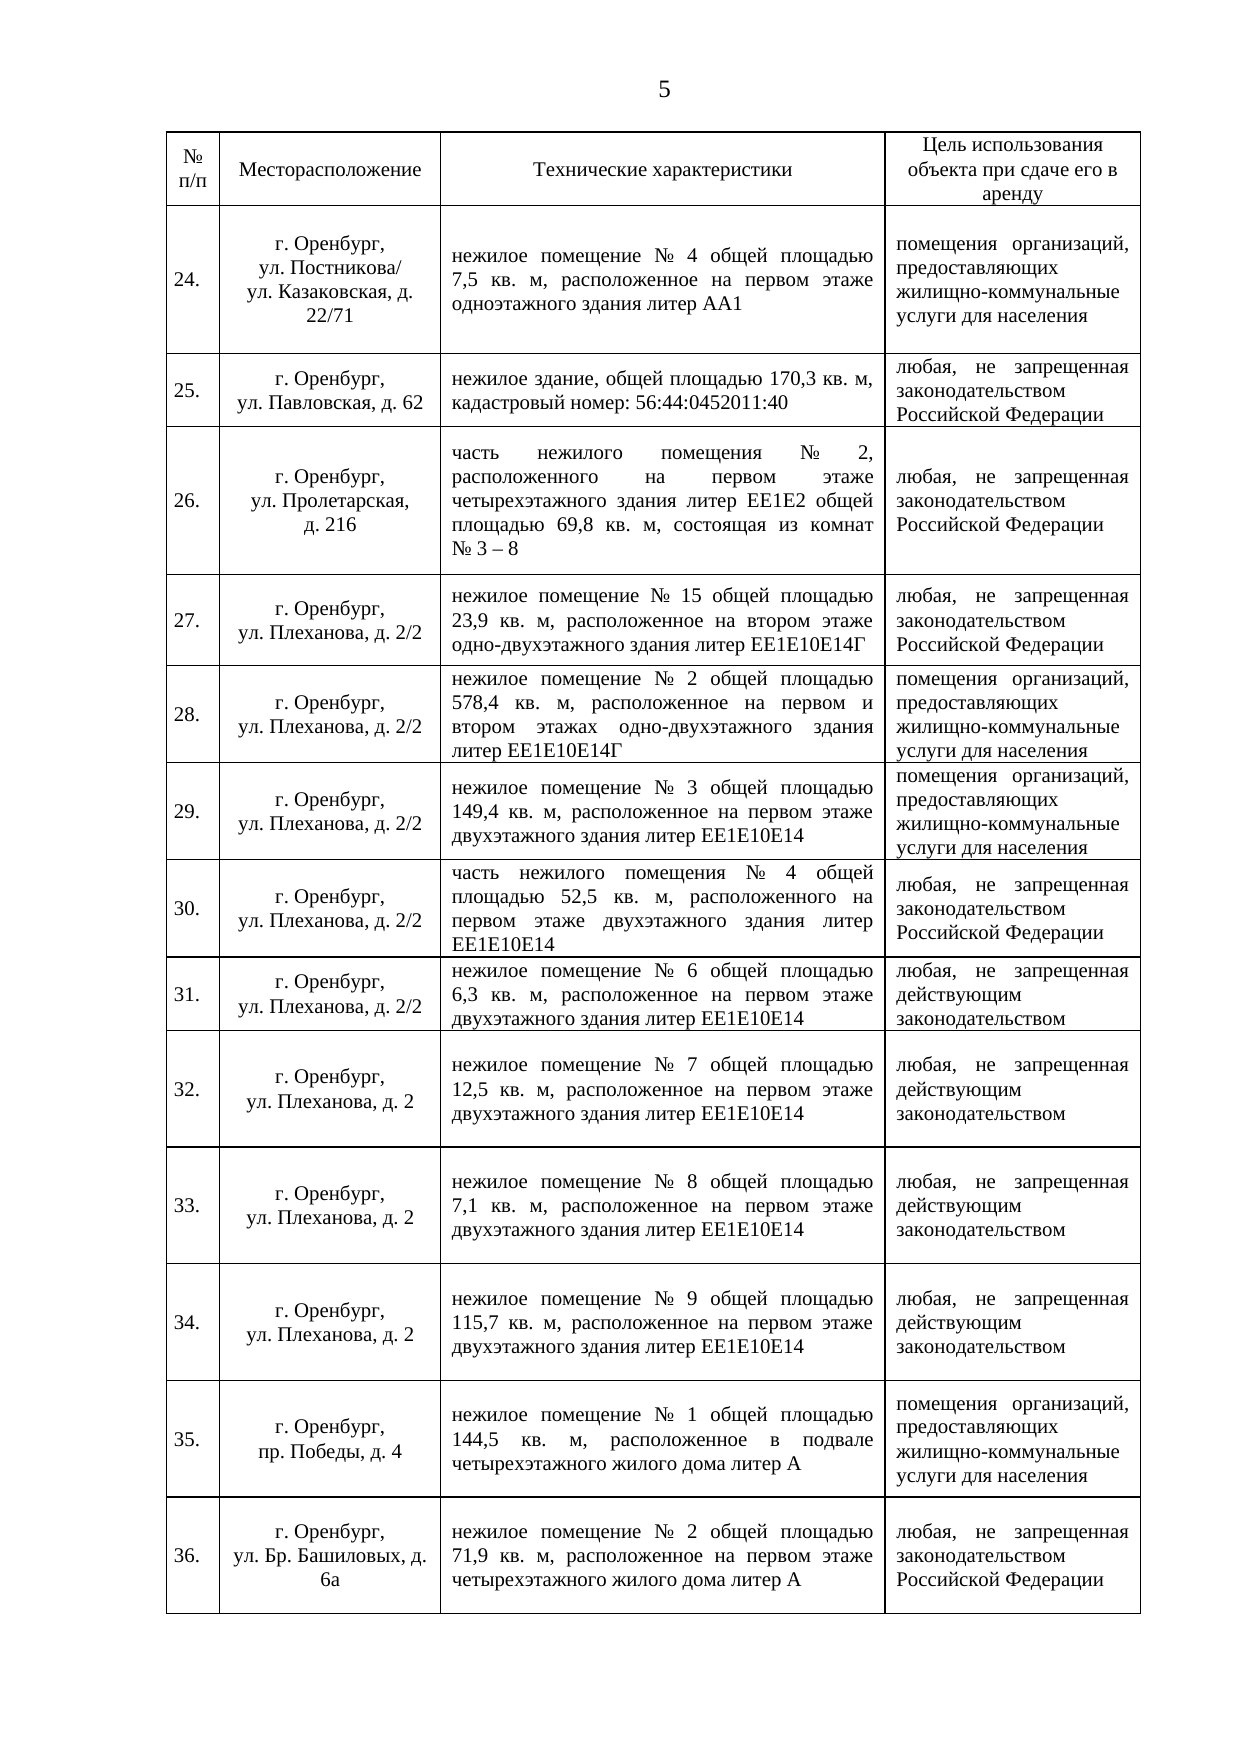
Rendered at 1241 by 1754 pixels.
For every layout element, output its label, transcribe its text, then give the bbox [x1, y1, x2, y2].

table_cell нежилое помещение № 1 общей площадью 144,5 кв. м, расположенное в подвале четырехэтажного жилого дома литер А [441, 1381, 884, 1496]
table_cell [167, 1381, 219, 1496]
table_cell [167, 575, 219, 664]
table_cell г. Оренбург, ул. Плеханова, д. 2/2 [220, 575, 440, 664]
table_cell нежилое помещение № 3 общей площадью 149,4 кв. м, расположенное на первом этаже двухэтажного здания литер ЕЕ1Е10Е14 [441, 763, 884, 859]
table_cell г. Оренбург, ул. Плеханова, д. 2 [220, 1148, 440, 1263]
table_cell г. Оренбург, пр. Победы, д. 4 [220, 1381, 440, 1496]
table_cell [167, 1148, 219, 1263]
table_cell помещения организаций, предоставляющих жилищно-коммунальные услуги для населения [886, 763, 1140, 859]
table_cell любая, не запрещенная законодательством Российской Федерации [886, 860, 1140, 956]
table_cell [167, 958, 219, 1030]
table_cell [167, 666, 219, 762]
table_cell нежилое здание, общей площадью 170,3 кв. м, кадастровый номер: 56:44:0452011:40 [441, 354, 884, 426]
table_cell часть нежилого помещения № 4 общей площадью 52,5 кв. м, расположенного на первом этаже двухэтажного здания литер ЕЕ1Е10Е14 [441, 860, 884, 956]
table_cell помещения организаций, предоставляющих жилищно-коммунальные услуги для населения [886, 666, 1140, 762]
table_cell [167, 1498, 219, 1613]
table_header № п/п [167, 133, 219, 204]
table_cell г. Оренбург, ул. Плеханова, д. 2 [220, 1264, 440, 1380]
table_cell любая, не запрещенная законодательством Российской Федерации [886, 354, 1140, 426]
table_cell г. Оренбург, ул. Плеханова, д. 2 [220, 1031, 440, 1146]
table_cell нежилое помещение № 8 общей площадью 7,1 кв. м, расположенное на первом этаже двухэтажного здания литер ЕЕ1Е10Е14 [441, 1148, 884, 1263]
table_cell г. Оренбург, ул. Павловская, д. 62 [220, 354, 440, 426]
table_cell любая, не запрещенная законодательством Российской Федерации [886, 575, 1140, 664]
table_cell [886, 206, 1140, 353]
table_cell часть нежилого помещения № 2, расположенного на первом этаже четырехэтажного здания литер ЕЕ1Е2 общей площадью 69,8 кв. м, состоящая из комнат № 3 – 8 [441, 427, 884, 573]
table_cell нежилое помещение № 2 общей площадью 71,9 кв. м, расположенное на первом этаже четырехэтажного жилого дома литер А [441, 1498, 884, 1613]
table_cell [220, 206, 440, 353]
table_cell нежилое помещение № 15 общей площадью 23,9 кв. м, расположенное на втором этаже одно-двухэтажного здания литер ЕЕ1Е10Е14Г [441, 575, 884, 664]
table_header Месторасположение [220, 133, 440, 204]
table_cell г. Оренбург, ул. Плеханова, д. 2/2 [220, 860, 440, 956]
table_cell любая, не запрещенная действующим законодательством [886, 1148, 1140, 1263]
table_cell нежилое помещение № 7 общей площадью 12,5 кв. м, расположенное на первом этаже двухэтажного здания литер ЕЕ1Е10Е14 [441, 1031, 884, 1146]
table_cell г. Оренбург, ул. Пролетарская, д. 216 [220, 427, 440, 573]
table_cell [167, 427, 219, 573]
table_cell [167, 354, 219, 426]
table_cell нежилое помещение № 9 общей площадью 115,7 кв. м, расположенное на первом этаже двухэтажного здания литер ЕЕ1Е10Е14 [441, 1264, 884, 1380]
table_cell любая, не запрещенная действующим законодательством [886, 958, 1140, 1030]
table_cell помещения организаций, предоставляющих жилищно-коммунальные услуги для населения [886, 1381, 1140, 1496]
table_cell [167, 763, 219, 859]
table_cell г. Оренбург, ул. Плеханова, д. 2/2 [220, 666, 440, 762]
table_cell нежилое помещение № 2 общей площадью 578,4 кв. м, расположенное на первом и втором этажах одно-двухэтажного здания литер ЕЕ1Е10Е14Г [441, 666, 884, 762]
table_cell [167, 1031, 219, 1146]
table_cell любая, не запрещенная законодательством Российской Федерации [886, 427, 1140, 573]
table_cell г. Оренбург, ул. Плеханова, д. 2/2 [220, 763, 440, 859]
table_cell [167, 860, 219, 956]
table_cell г. Оренбург, ул. Бр. Башиловых, д. 6а [220, 1498, 440, 1613]
table_header Цель использования объекта при сдаче его в аренду [886, 133, 1140, 204]
table_cell г. Оренбург, ул. Плеханова, д. 2/2 [220, 958, 440, 1030]
table_header Технические характеристики [441, 133, 884, 204]
table_cell [167, 1264, 219, 1380]
table_cell [167, 206, 219, 353]
table_cell нежилое помещение № 4 общей площадью 7,5 кв. м, расположенное на первом этаже одноэтажного здания литер АА1 [441, 206, 884, 353]
table_cell любая, не запрещенная законодательством Российской Федерации [886, 1498, 1140, 1613]
table_cell любая, не запрещенная действующим законодательством [886, 1031, 1140, 1146]
table_cell нежилое помещение № 6 общей площадью 6,3 кв. м, расположенное на первом этаже двухэтажного здания литер ЕЕ1Е10Е14 [441, 958, 884, 1030]
table_cell любая, не запрещенная действующим законодательством [886, 1264, 1140, 1380]
